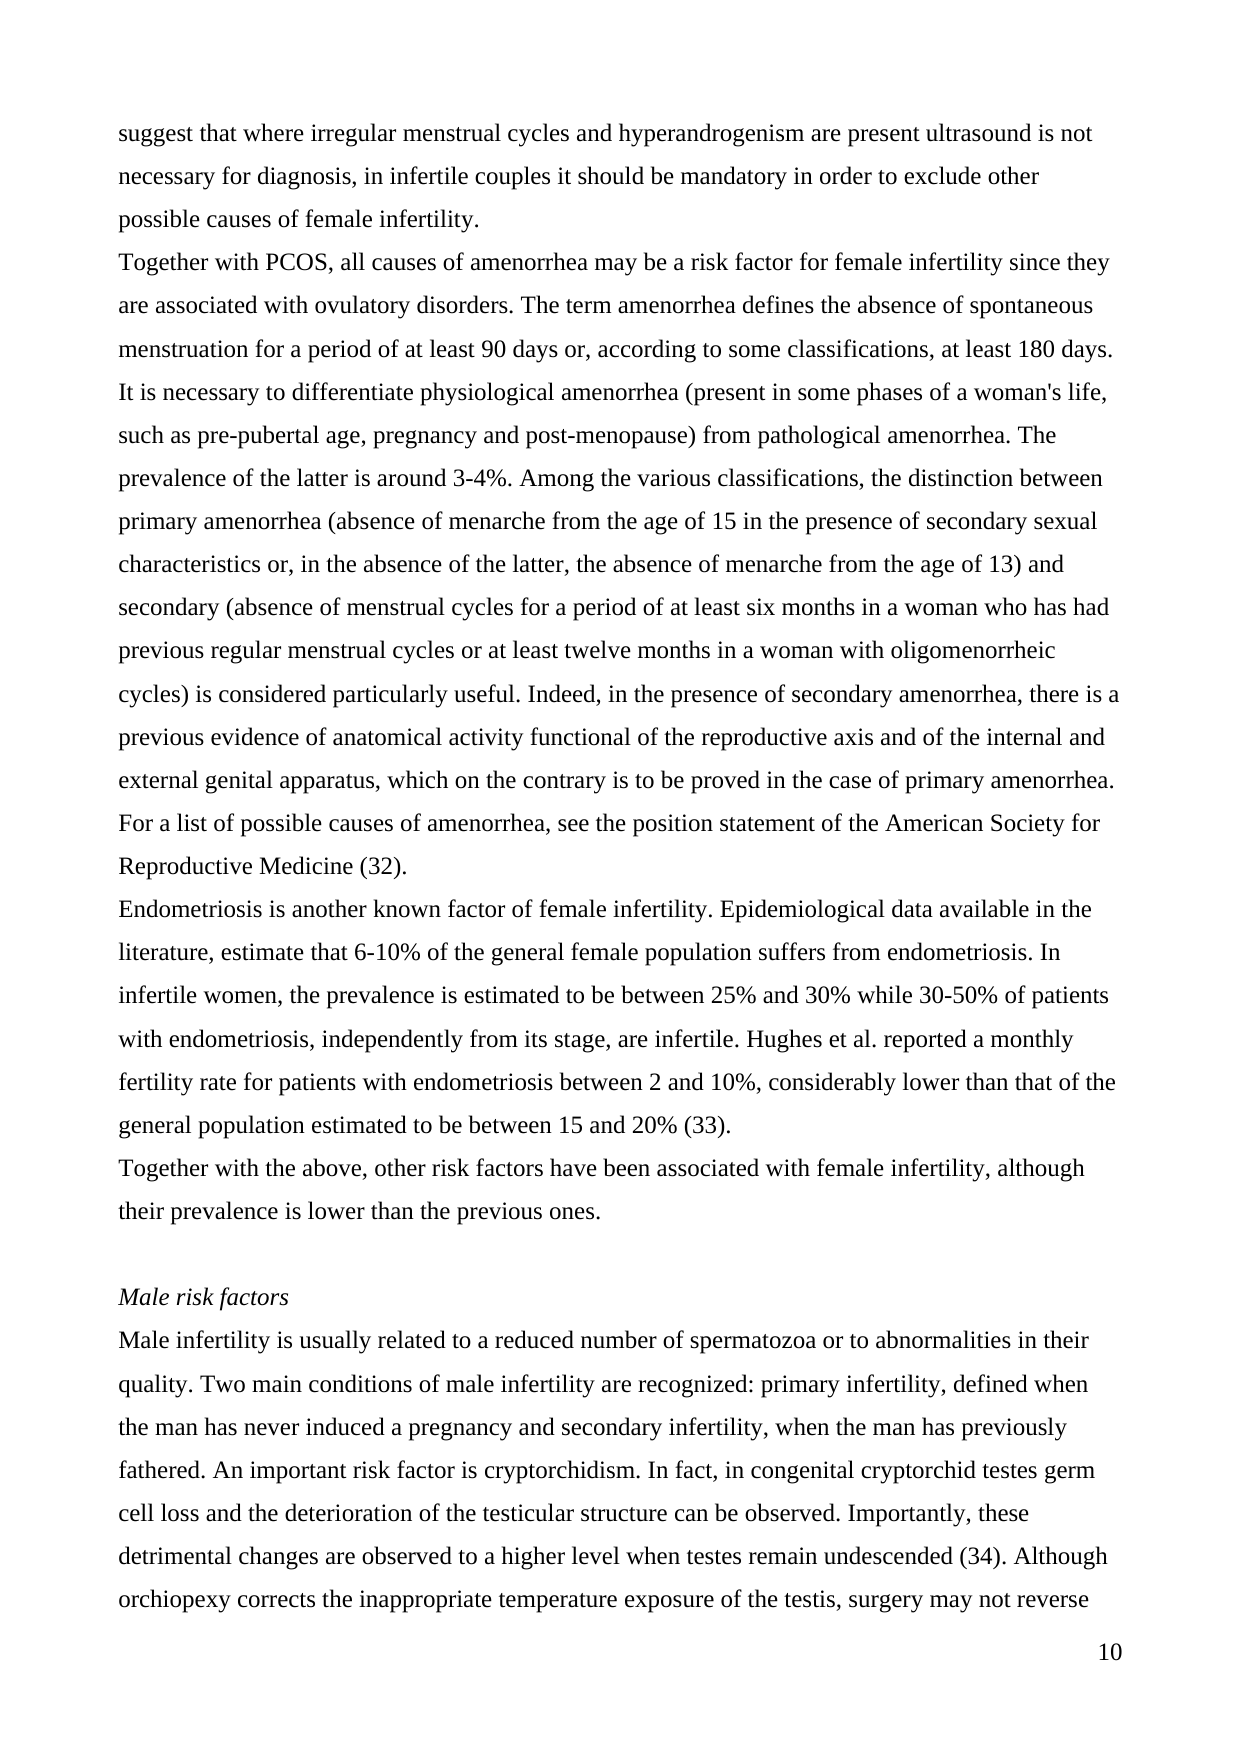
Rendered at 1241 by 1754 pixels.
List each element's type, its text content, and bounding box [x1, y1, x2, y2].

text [118, 118, 1122, 233]
text Together with PCOS, all causes of amenorrhea may be a risk factor for female infertility since they are associated with ovulatory disorders. The term amenorrhea defines the absence of spontaneous menstruation for a period of at least 90 days or, according to some classifications, at least 180 days. It is necessary to differentiate physiological amenorrhea (present in some phases of a woman's life, such as pre-pubertal age, pregnancy and post-menopause) from pathological amenorrhea. The prevalence of the latter is around 3-4%. Among the various classifications, the distinction between primary amenorrhea (absence of menarche from the age of 15 in the presence of secondary sexual characteristics or, in the absence of the latter, the absence of menarche from the age of 13) and secondary (absence of menstrual cycles for a period of at least six months in a woman who has had previous regular menstrual cycles or at least twelve months in a woman with oligomenorrheic cycles) is considered particularly useful. Indeed, in the presence of secondary amenorrhea, there is a previous evidence of anatomical activity functional of the reproductive axis and of the internal and external genital apparatus, which on the contrary is to be proved in the case of primary amenorrhea. For a list of possible causes of amenorrhea, see the position statement of the American Society for Reproductive Medicine (32). [118, 247, 1122, 880]
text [118, 1326, 1122, 1613]
text Male risk factors [118, 1282, 1122, 1311]
text Together with the above, other risk factors have been associated with female infertility, although their prevalence is lower than the previous ones. [118, 1153, 1122, 1225]
text Endometriosis is another known factor of female infertility. Epidemiological data available in the literature, estimate that 6-10% of the general female population suffers from endometriosis. In infertile women, the prevalence is estimated to be between 25% and 30% while 30-50% of patients with endometriosis, independently from its stage, are infertile. Hughes et al. reported a monthly fertility rate for patients with endometriosis between 2 and 10%, considerably lower than that of the general population estimated to be between 15 and 20% (33). [118, 894, 1122, 1139]
